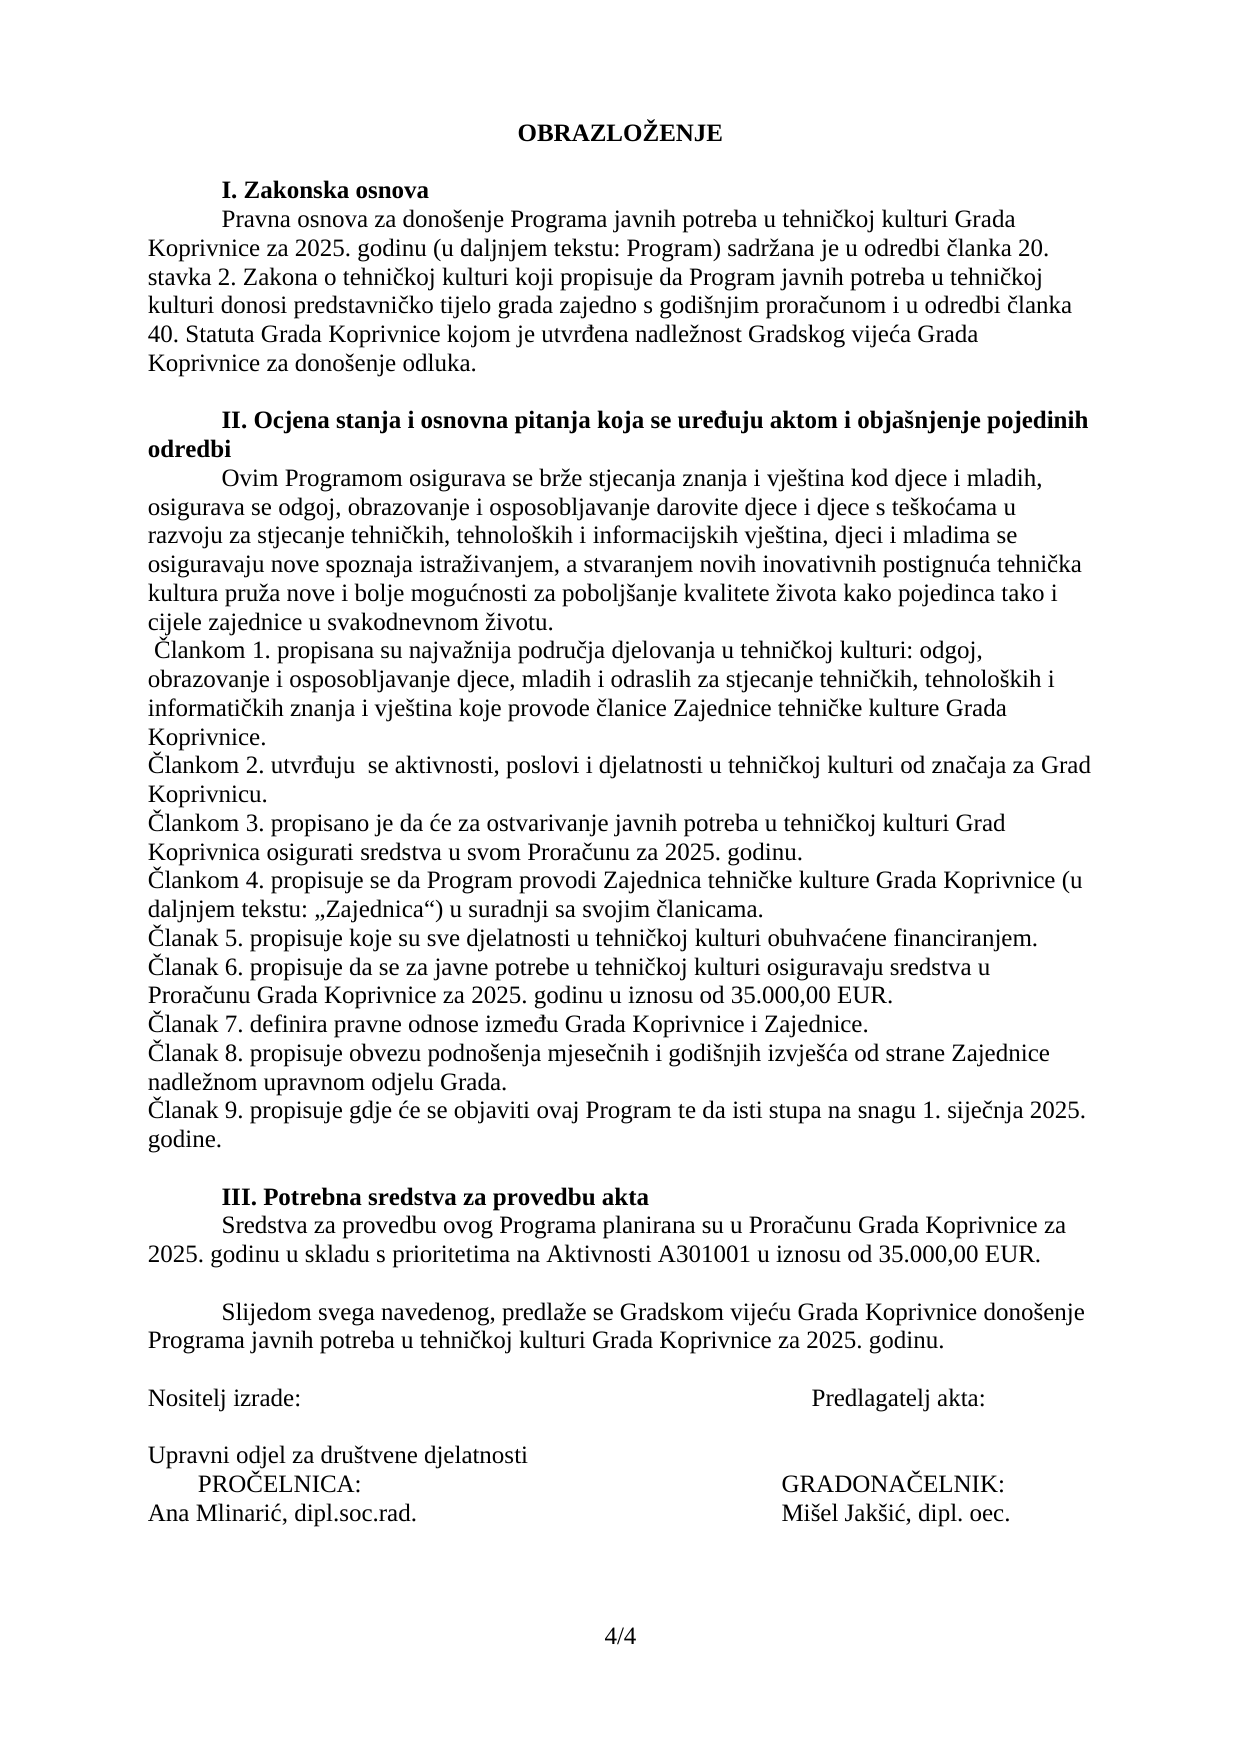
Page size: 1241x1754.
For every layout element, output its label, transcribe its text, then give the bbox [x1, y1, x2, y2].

text Člankom 1. propisana su najvažnija područja djelovanja u tehničkoj kulturi: odgoj, obrazovanje i osposobljavanje djece, mladih i odraslih za stjecanje tehničkih, tehnoloških i informatičkih znanja i vještina koje provode članice Zajednice tehničke kulture Grada Koprivnice. [148, 636, 1093, 751]
text Člankom 4. propisuje se da Program provodi Zajednica tehničke kulture Grada Koprivnice (u daljnjem tekstu: „Zajednica“) u suradnji sa svojim članicama. [148, 866, 1093, 923]
text Ana Mlinarić, dipl.soc.rad. Mišel Jakšić, dipl. oec. [148, 1498, 1093, 1527]
text PROČELNICA: GRADONAČELNIK: [148, 1469, 1093, 1498]
text Članak 8. propisuje obvezu podnošenja mjesečnih i godišnjih izvješća od strane Zajednice nadležnom upravnom odjelu Grada. [148, 1038, 1093, 1096]
text Upravni odjel za društvene djelatnosti [148, 1441, 1093, 1469]
text Članak 9. propisuje gdje će se objaviti ovaj Program te da isti stupa na snagu 1. siječnja 2025. godine. [148, 1096, 1093, 1153]
text I. Zakonska osnova [148, 176, 1093, 204]
text II. Ocjena stanja i osnovna pitanja koja se uređuju aktom i objašnjenje pojedinih odredbi [148, 406, 1093, 463]
text Članak 7. definira pravne odnose između Grada Koprivnice i Zajednice. [148, 1009, 1093, 1038]
text Pravna osnova za donošenje Programa javnih potreba u tehničkoj kulturi Grada Koprivnice za 2025. godinu (u daljnjem tekstu: Program) sadržana je u odredbi članka 20. stavka 2. Zakona o tehničkoj kulturi koji propisuje da Program javnih potreba u tehničkoj kulturi donosi predstavničko tijelo grada zajedno s godišnjim proračunom i u odredbi članka 40. Statuta Grada Koprivnice kojom je utvrđena nadležnost Gradskog vijeća Grada Koprivnice za donošenje odluka. [148, 204, 1093, 377]
text OBRAZLOŽENJE [148, 118, 1093, 147]
text Slijedom svega navedenog, predlaže se Gradskom vijeću Grada Koprivnice donošenje Programa javnih potreba u tehničkoj kulturi Grada Koprivnice za 2025. godinu. [148, 1297, 1093, 1354]
text Člankom 2. utvrđuju se aktivnosti, poslovi i djelatnosti u tehničkoj kulturi od značaja za Grad Koprivnicu. [148, 751, 1093, 808]
text Člankom 3. propisano je da će za ostvarivanje javnih potreba u tehničkoj kulturi Grad Koprivnica osigurati sredstva u svom Proračunu za 2025. godinu. [148, 808, 1093, 866]
text III. Potrebna sredstva za provedbu akta [148, 1182, 1093, 1211]
text Ovim Programom osigurava se brže stjecanja znanja i vještina kod djece i mladih, osigurava se odgoj, obrazovanje i osposobljavanje darovite djece i djece s teškoćama u razvoju za stjecanje tehničkih, tehnoloških i informacijskih vještina, djeci i mladima se osiguravaju nove spoznaja istraživanjem, a stvaranjem novih inovativnih postignuća tehnička kultura pruža nove i bolje mogućnosti za poboljšanje kvalitete života kako pojedinca tako i cijele zajednice u svakodnevnom životu. [148, 463, 1093, 636]
text Članak 6. propisuje da se za javne potrebe u tehničkoj kulturi osiguravaju sredstva u Proračunu Grada Koprivnice za 2025. godinu u iznosu od 35.000,00 EUR. [148, 952, 1093, 1009]
text Nositelj izrade: Predlagatelj akta: [148, 1383, 1093, 1412]
text Članak 5. propisuje koje su sve djelatnosti u tehničkoj kulturi obuhvaćene financiranjem. [148, 923, 1093, 952]
text Sredstva za provedbu ovog Programa planirana su u Proračunu Grada Koprivnice za 2025. godinu u skladu s prioritetima na Aktivnosti A301001 u iznosu od 35.000,00 EUR. [148, 1211, 1093, 1268]
